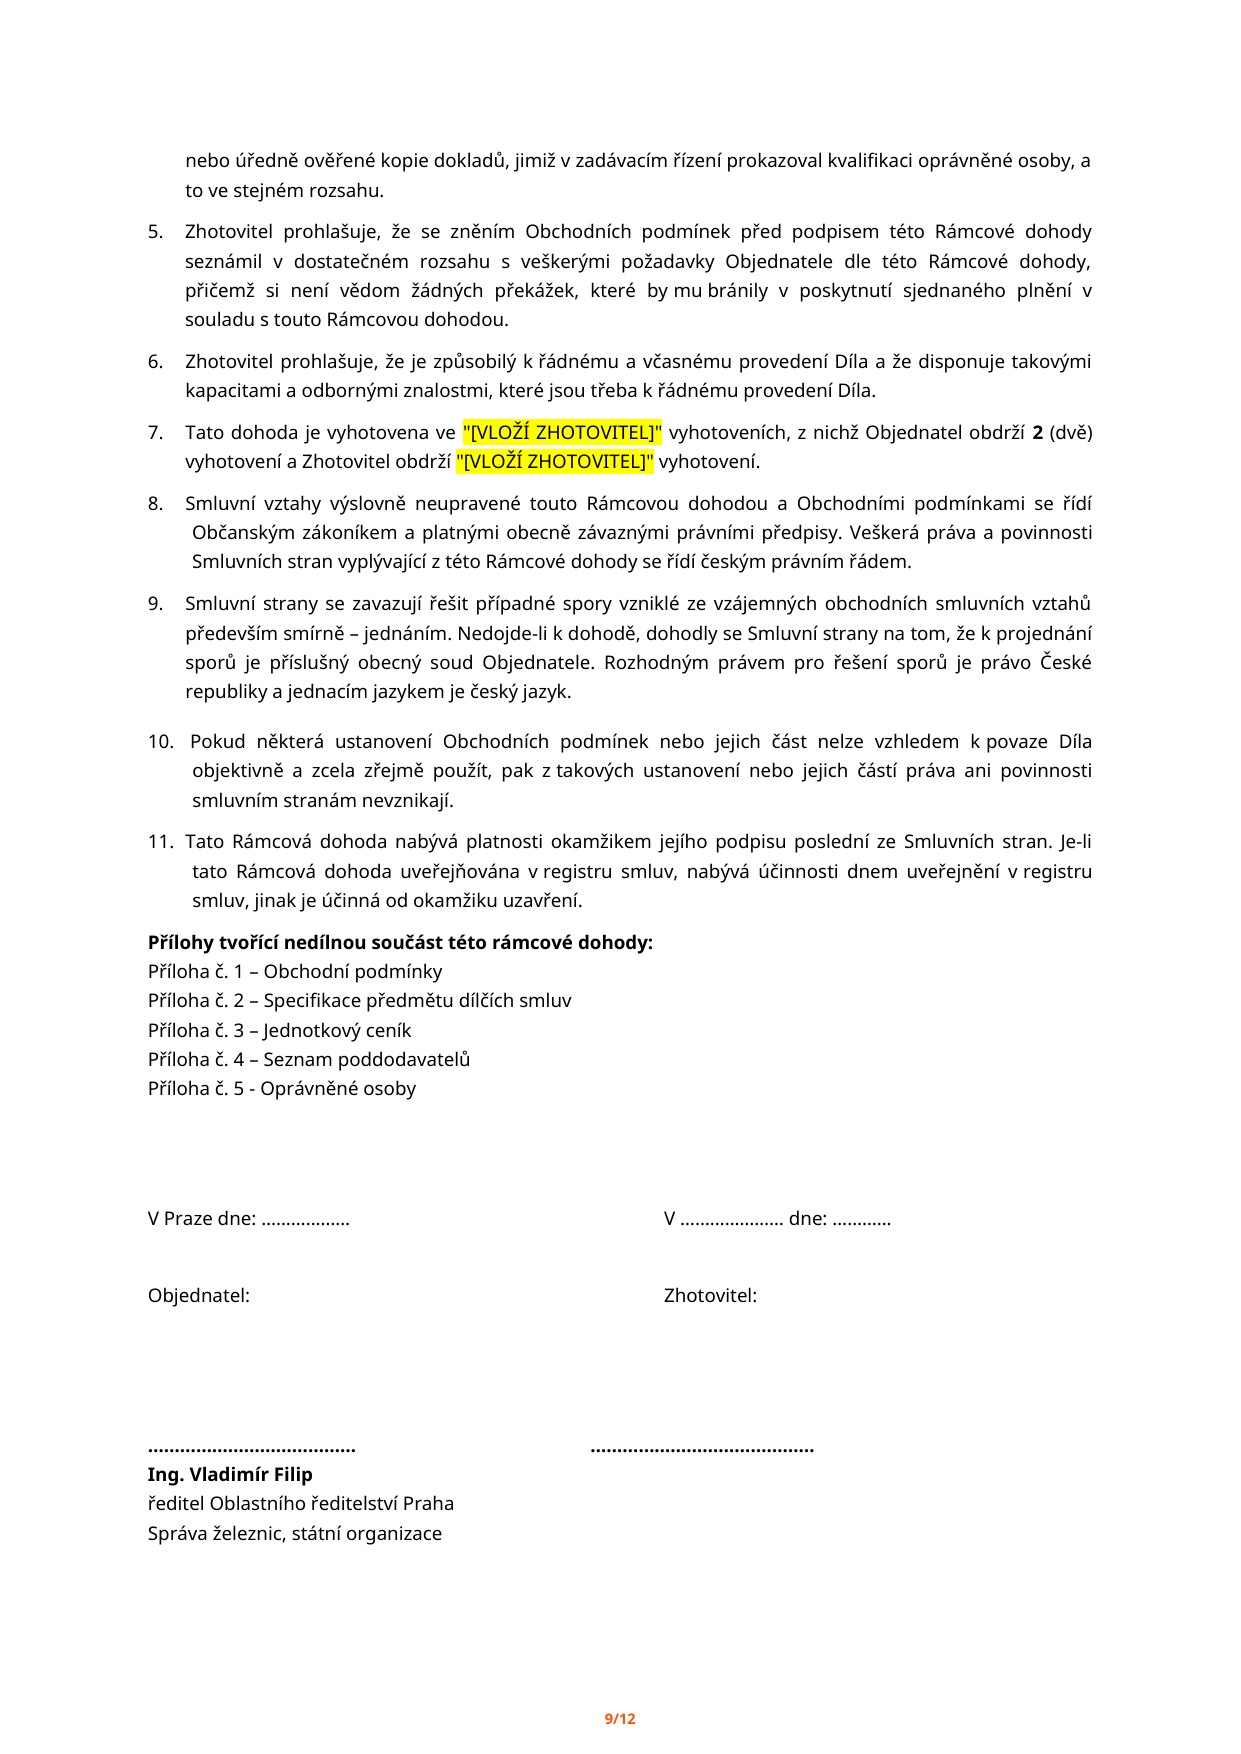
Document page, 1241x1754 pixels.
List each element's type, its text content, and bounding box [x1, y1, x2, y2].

list Tato Rámcová dohoda nabývá platnosti okamžikem jejího podpisu poslední ze Smluvních stran. Je-li tato Rámcová dohoda uveřejňována v registru smluv, nabývá účinnosti dnem uveřejnění v registru smluv, jinak je účinná od okamžiku uzavření. [148, 829, 1093, 913]
text Příloha č. 3 – Jednotkový ceník [148, 1017, 1095, 1042]
list Zhotovitel prohlašuje, že je způsobilý k řádnému a včasnému provedení Díla a že disponuje takovými kapacitami a odbornými znalostmi, které jsou třeba k řádnému provedení Díla. [148, 348, 1093, 403]
text Příloha č. 4 – Seznam poddodavatelů [148, 1046, 1095, 1072]
list Zhotovitel prohlašuje, že se zněním Obchodních podmínek před podpisem této Rámcové dohody seznámil v dostatečném rozsahu s veškerými požadavky Objednatele dle této Rámcové dohody, přičemž si není vědom žádných překážek, které by mu bránily v poskytnutí sjednaného plnění v souladu s touto Rámcovou dohodou. [148, 219, 1093, 332]
text Správa železnic, státní organizace [148, 1520, 1093, 1545]
text Ing. Vladimír Filip [148, 1461, 1093, 1487]
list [148, 148, 1093, 202]
text Příloha č. 2 – Specifikace předmětu dílčích smluv [148, 988, 1095, 1013]
text Příloha č. 5 - Oprávněné osoby [148, 1076, 1095, 1101]
list Tato dohoda je vyhotovena ve "[VLOŽÍ ZHOTOVITEL]" vyhotoveních, z nichž Objednatel obdrží 2 (dvě) vyhotovení a Zhotovitel obdrží "[VLOŽÍ ZHOTOVITEL]" vyhotovení. [148, 419, 1093, 474]
list Smluvní vztahy výslovně neupravené touto Rámcovou dohodou a Obchodními podmínkami se řídí Občanským zákoníkem a platnými obecně závaznými právními předpisy. Veškerá práva a povinnosti Smluvních stran vyplývající z této Rámcové dohody se řídí českým právním řádem. [148, 490, 1093, 574]
text Objednatel: Zhotovitel: [148, 1283, 1093, 1308]
text ………………………………… …………………………………… [148, 1432, 1093, 1457]
list Pokud některá ustanovení Obchodních podmínek nebo jejich část nelze vzhledem k povaze Díla objektivně a zcela zřejmě použít, pak z takových ustanovení nebo jejich částí práva ani povinnosti smluvním stranám nevznikají. [148, 728, 1093, 813]
text Přílohy tvořící nedílnou součást této rámcové dohody: [148, 929, 1095, 955]
text ředitel Oblastního ředitelství Praha [148, 1491, 1093, 1516]
list Smluvní strany se zavazují řešit případné spory vzniklé ze vzájemných obchodních smluvních vztahů především smírně – jednáním. Nedojde-li k dohodě, dohodly se Smluvní strany na tom, že k projednání sporů je příslušný obecný soud Objednatele. Rozhodným právem pro řešení sporů je právo České republiky a jednacím jazykem je český jazyk. [148, 591, 1093, 704]
text Příloha č. 1 – Obchodní podmínky [148, 958, 1095, 984]
text V Praze dne: ……………… V ………………… dne: ………… [148, 1205, 1093, 1231]
